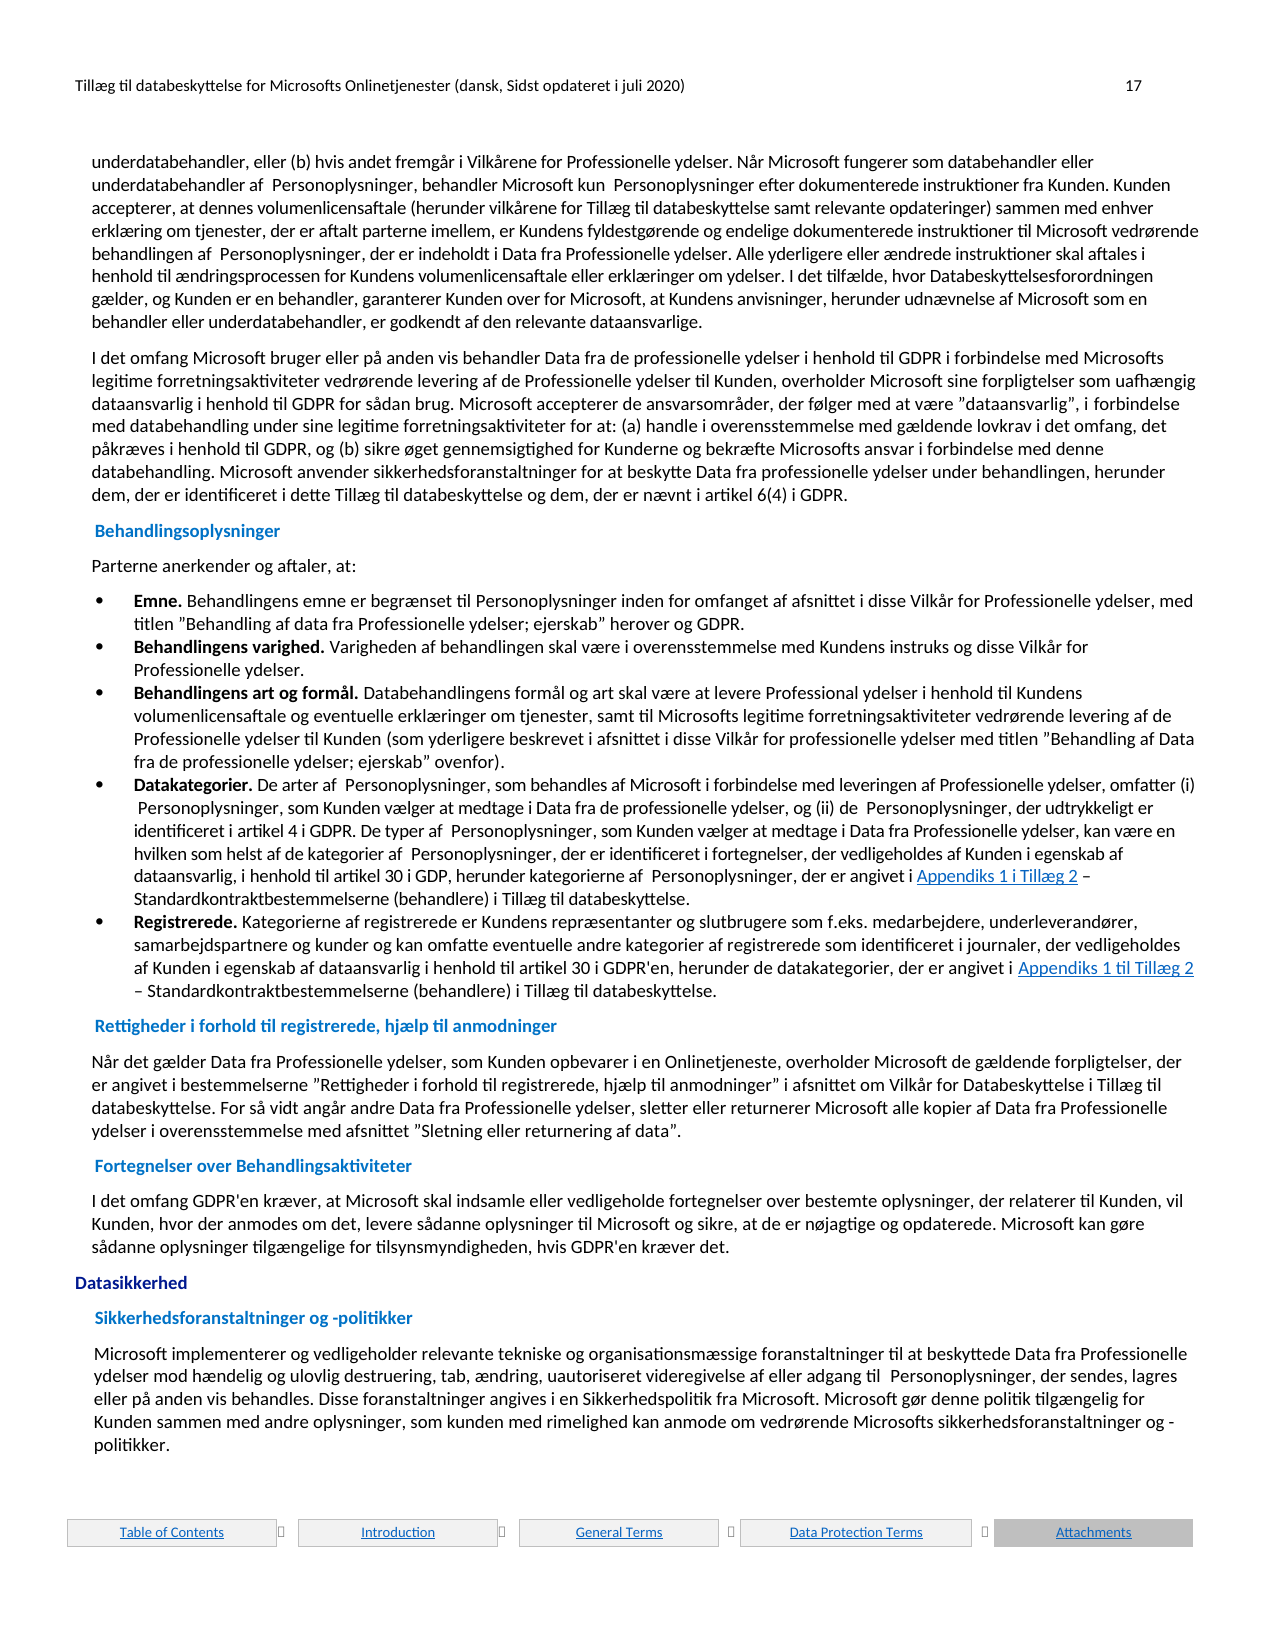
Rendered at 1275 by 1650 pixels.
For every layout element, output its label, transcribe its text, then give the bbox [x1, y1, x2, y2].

list Behandlingens art og formål. Databehandlingens formål og art skal være at levere Professional ydelser i henhold til Kundens volumenlicensaftale og eventuelle erklæringer om tjenester, samt til Microsofts legitime forretningsaktiviteter vedrørende levering af de Professionelle ydelser til Kunden (som yderligere beskrevet i afsnittet i disse Vilkår for professionelle ydelser med titlen ”Behandling af Data fra de professionelle ydelser; ejerskab” ovenfor). [96, 681, 1200, 773]
list Parterne anerkender og aftaler, at: [91, 554, 1200, 577]
list Emne. Behandlingens emne er begrænset til Personoplysninger inden for omfanget af afsnittet i disse Vilkår for Professionelle ydelser, med titlen ”Behandling af data fra Professionelle ydelser; ejerskab” herover og GDPR. [96, 589, 1200, 635]
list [91, 150, 1200, 333]
list Datakategorier. De arter af Personoplysninger, som behandles af Microsoft i forbindelse med leveringen af Professionelle ydelser, omfatter (i) Personoplysninger, som Kunden vælger at medtage i Data fra de professionelle ydelser, og (ii) de Personoplysninger, der udtrykkeligt er identificeret i artikel 4 i GDPR. De typer af Personoplysninger, som Kunden vælger at medtage i Data fra Professionelle ydelser, kan være en hvilken som helst af de kategorier af Personoplysninger, der er identificeret i fortegnelser, der vedligeholdes af Kunden i egenskab af dataansvarlig, i henhold til artikel 30 i GDP, herunder kategorierne af Personoplysninger, der er angivet i Appendiks 1 i Tillæg 2 – Standardkontraktbestemmelserne (behandlere) i Tillæg til databeskyttelse. [96, 773, 1200, 910]
list Microsoft implementerer og vedligeholder relevante tekniske og organisationsmæssige foranstaltninger til at beskyttede Data fra Professionelle ydelser mod hændelig og ulovlig destruering, tab, ændring, uautoriseret videregivelse af eller adgang til Personoplysninger, der sendes, lagres eller på anden vis behandles. Disse foranstaltninger angives i en Sikkerhedspolitik fra Microsoft. Microsoft gør denne politik tilgængelig for Kunden sammen med andre oplysninger, som kunden med rimelighed kan anmode om vedrørende Microsofts sikkerhedsforanstaltninger og -politikker. [94, 1342, 1200, 1456]
list Når det gælder Data fra Professionelle ydelser, som Kunden opbevarer i en Onlinetjeneste, overholder Microsoft de gældende forpligtelser, der er angivet i bestemmelserne ”Rettigheder i forhold til registrerede, hjælp til anmodninger” i afsnittet om Vilkår for Databeskyttelse i Tillæg til databeskyttelse. For så vidt angår andre Data fra Professionelle ydelser, sletter eller returnerer Microsoft alle kopier af Data fra Professionelle ydelser i overensstemmelse med afsnittet ”Sletning eller returnering af data”. [91, 1050, 1200, 1142]
list Behandlingsoplysninger [94, 519, 1200, 542]
list Fortegnelser over Behandlingsaktiviteter [94, 1154, 1200, 1177]
list Rettigheder i forhold til registrerede, hjælp til anmodninger [94, 1014, 1200, 1037]
list Datasikkerhed [75, 1271, 1200, 1294]
list I det omfang Microsoft bruger eller på anden vis behandler Data fra de professionelle ydelser i henhold til GDPR i forbindelse med Microsofts legitime forretningsaktiviteter vedrørende levering af de Professionelle ydelser til Kunden, overholder Microsoft sine forpligtelser som uafhængig dataansvarlig i henhold til GDPR for sådan brug. Microsoft accepterer de ansvarsområder, der følger med at være ”dataansvarlig”, i forbindelse med databehandling under sine legitime forretningsaktiviteter for at: (a) handle i overensstemmelse med gældende lovkrav i det omfang, det påkræves i henhold til GDPR, og (b) sikre øget gennemsigtighed for Kunderne og bekræfte Microsofts ansvar i forbindelse med denne databehandling. Microsoft anvender sikkerhedsforanstaltninger for at beskytte Data fra professionelle ydelser under behandlingen, herunder dem, der er identificeret i dette Tillæg til databeskyttelse og dem, der er nævnt i artikel 6(4) i GDPR. [91, 346, 1200, 506]
list I det omfang GDPR'en kræver, at Microsoft skal indsamle eller vedligeholde fortegnelser over bestemte oplysninger, der relaterer til Kunden, vil Kunden, hvor der anmodes om det, levere sådanne oplysninger til Microsoft og sikre, at de er nøjagtige og opdaterede. Microsoft kan gøre sådanne oplysninger tilgængelige for tilsynsmyndigheden, hvis GDPR'en kræver det. [91, 1189, 1200, 1258]
list Behandlingens varighed. Varigheden af behandlingen skal være i overensstemmelse med Kundens instruks og disse Vilkår for Professionelle ydelser. [96, 635, 1200, 681]
list Registrerede. Kategorierne af registrerede er Kundens repræsentanter og slutbrugere som f.eks. medarbejdere, underleverandører, samarbejdspartnere og kunder og kan omfatte eventuelle andre kategorier af registrerede som identificeret i journaler, der vedligeholdes af Kunden i egenskab af dataansvarlig i henhold til artikel 30 i GDPR'en, herunder de datakategorier, der er angivet i Appendiks 1 til Tillæg 2 – Standardkontraktbestemmelserne (behandlere) i Tillæg til databeskyttelse. [96, 910, 1200, 1002]
list Sikkerhedsforanstaltninger og -politikker [94, 1306, 1200, 1329]
